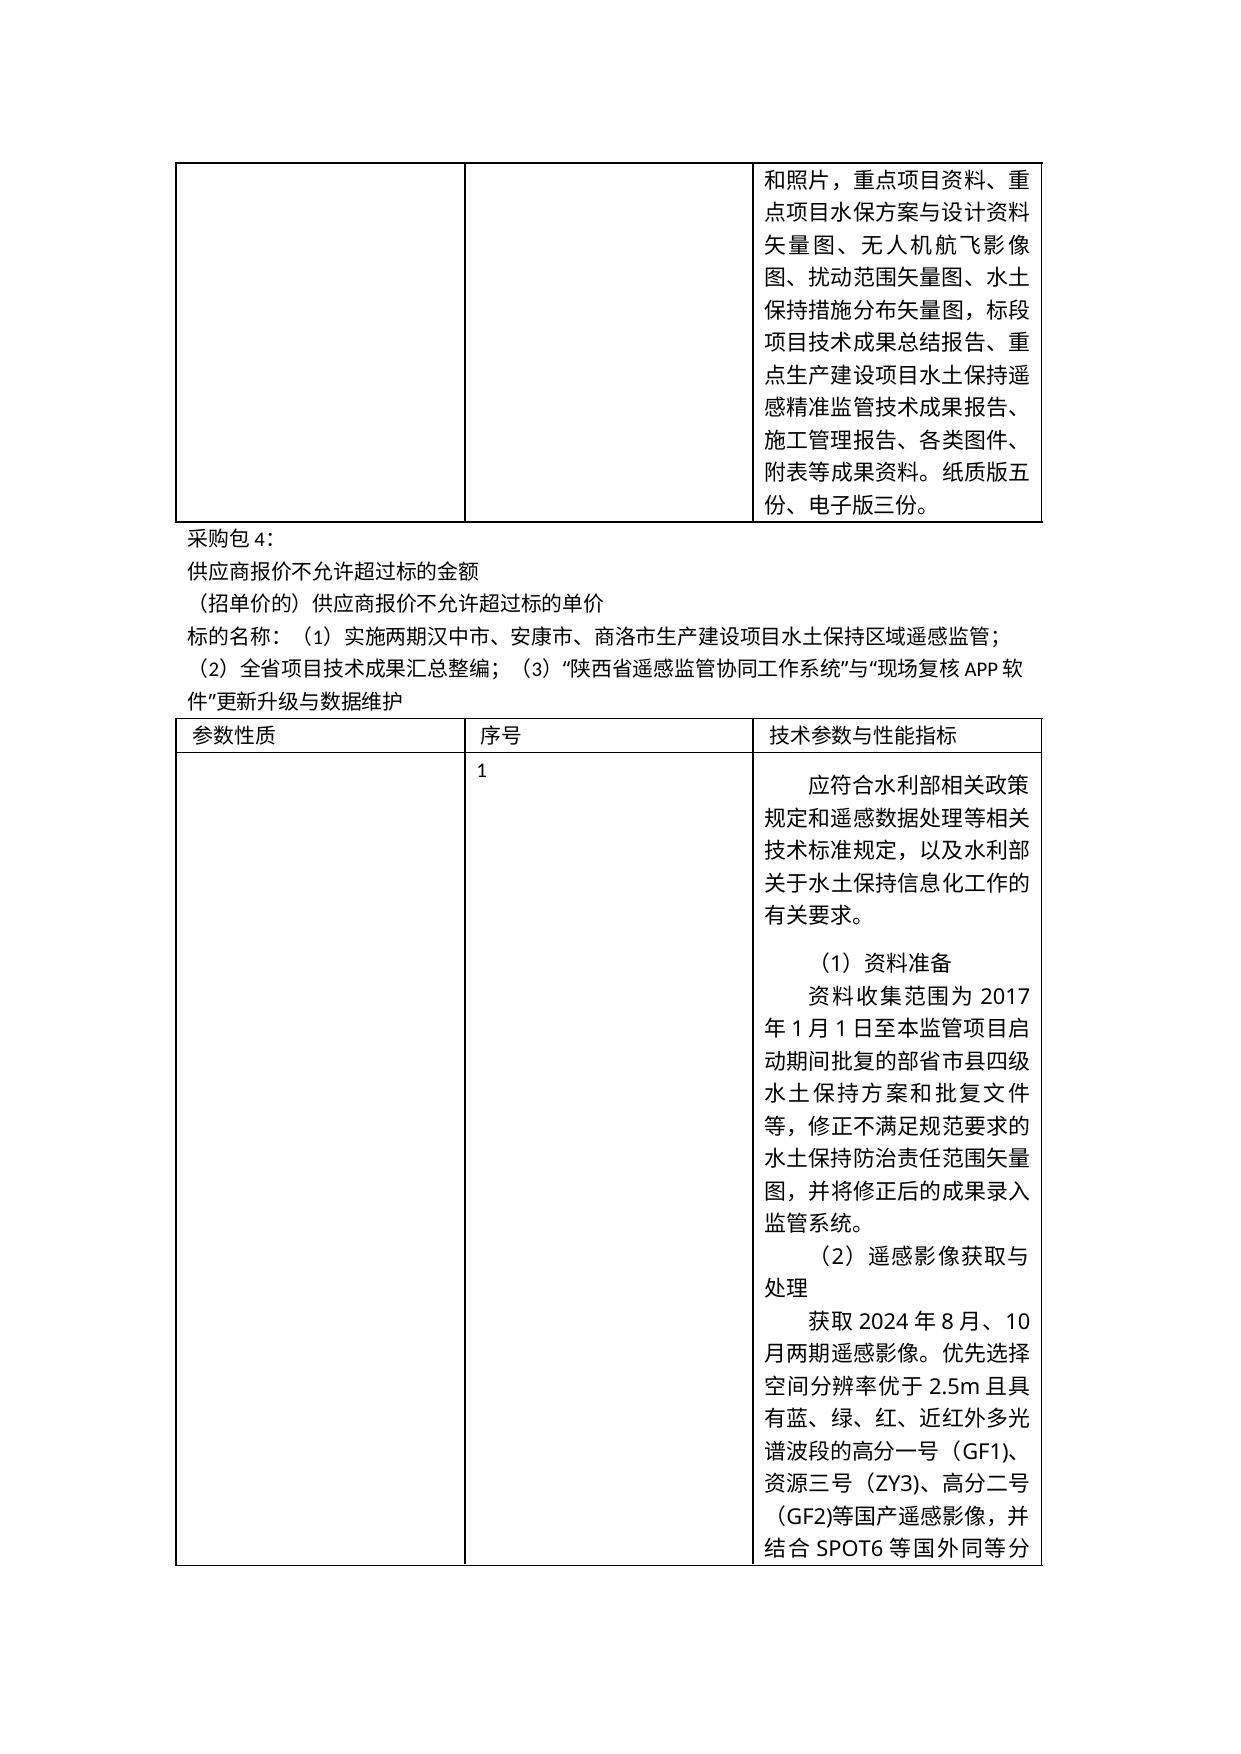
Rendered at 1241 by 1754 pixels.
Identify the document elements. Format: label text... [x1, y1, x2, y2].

table_cell [177, 753, 464, 1564]
table_cell [177, 164, 464, 521]
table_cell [754, 753, 1041, 1564]
text 供应商报价不允许超过标的金额 [187, 555, 1053, 588]
text 采购包4： [187, 523, 1053, 555]
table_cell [754, 164, 1041, 521]
text （招单价的）供应商报价不允许超过标的单价 [187, 588, 1053, 620]
table_cell 2 [466, 164, 752, 521]
table_header 参数性质 [177, 719, 464, 752]
text 标的名称：（1）实施两期汉中市、安康市、商洛市生产建设项目水土保持区域遥感监管；（2）全省项目技术成果汇总整编；（3）“陕西省遥感监管协同工作系统”与“现场复核APP软件”更新升级与数据维护 [187, 620, 1053, 718]
table_header 技术参数与性能指标 [754, 719, 1041, 752]
table_header 序号 [466, 719, 752, 752]
table_cell 1 [466, 753, 752, 1564]
